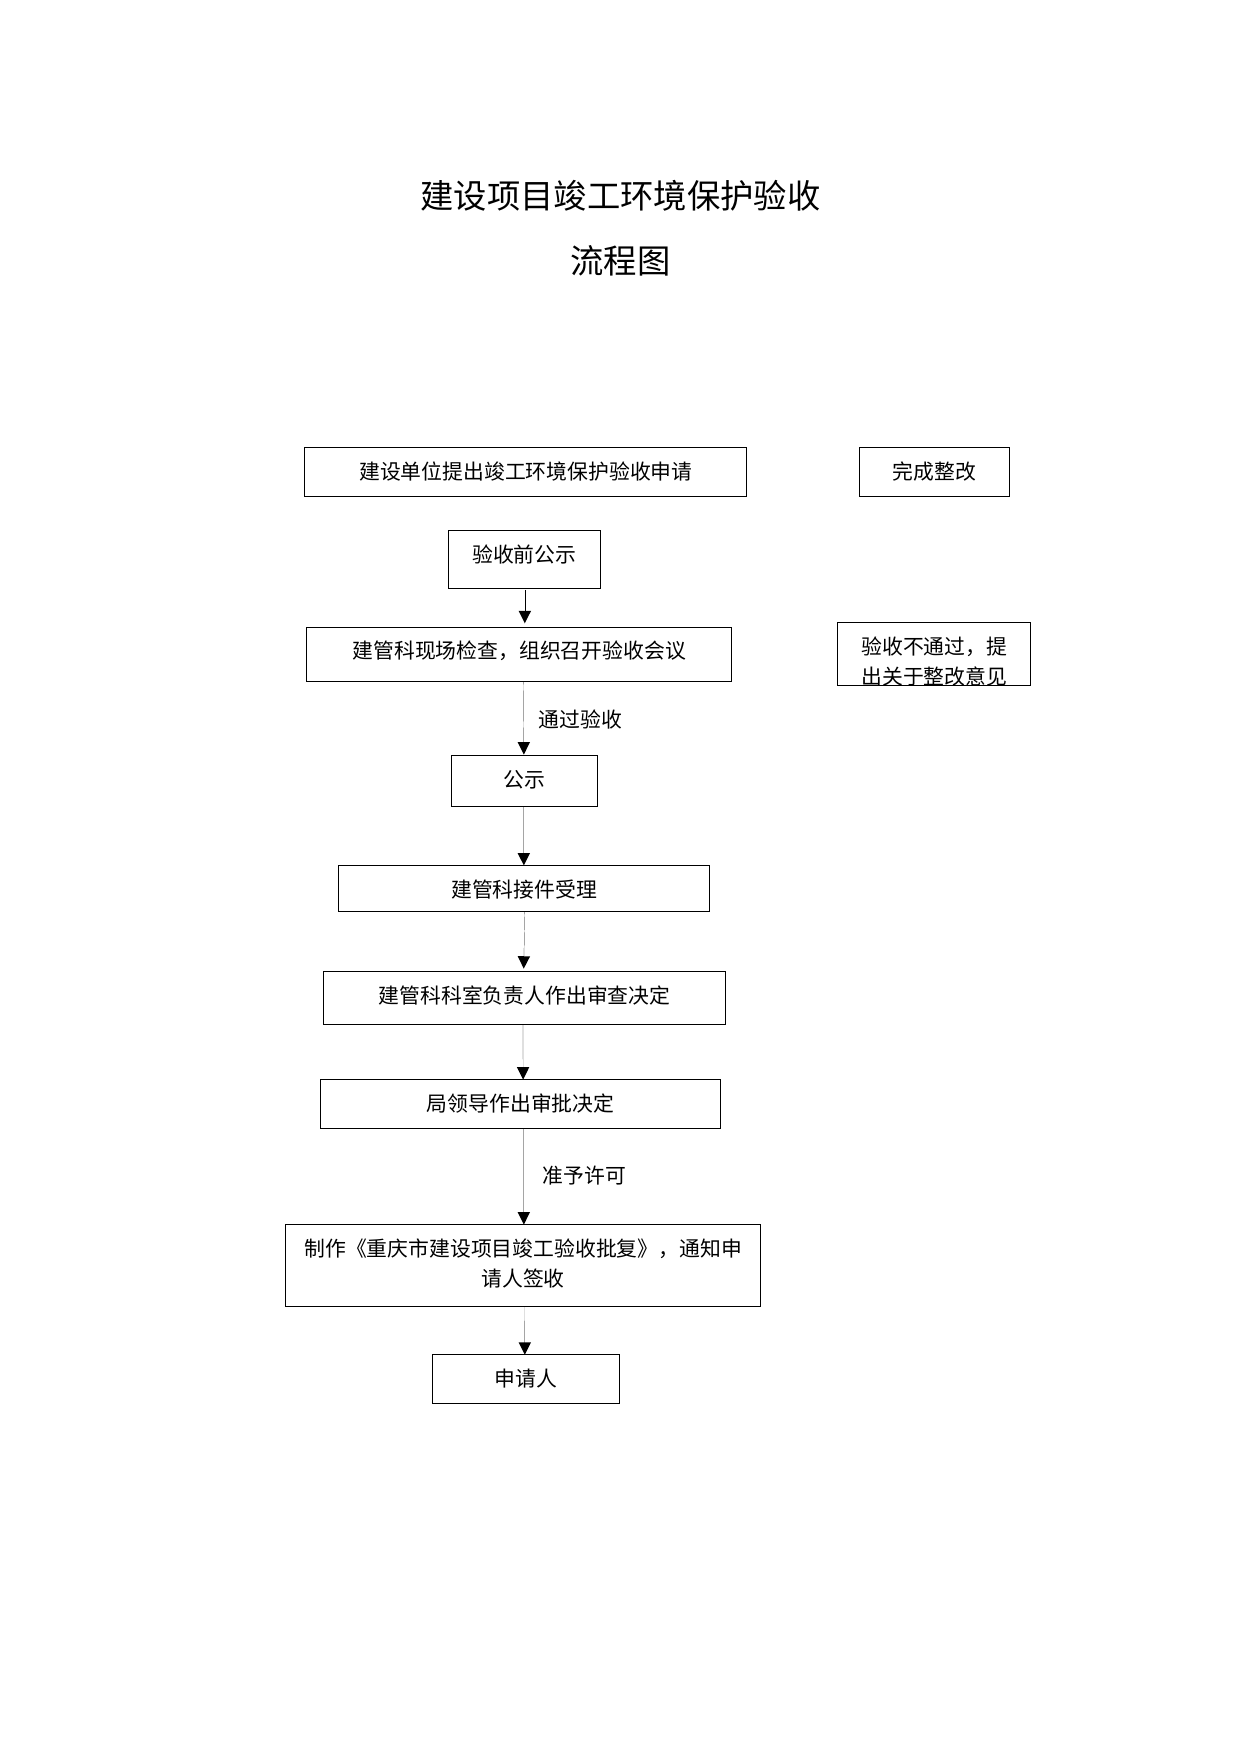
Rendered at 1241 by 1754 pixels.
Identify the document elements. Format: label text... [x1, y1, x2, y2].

text 流程图 [187, 227, 1053, 292]
text 建设项目竣工环境保护验收 [187, 162, 1053, 227]
